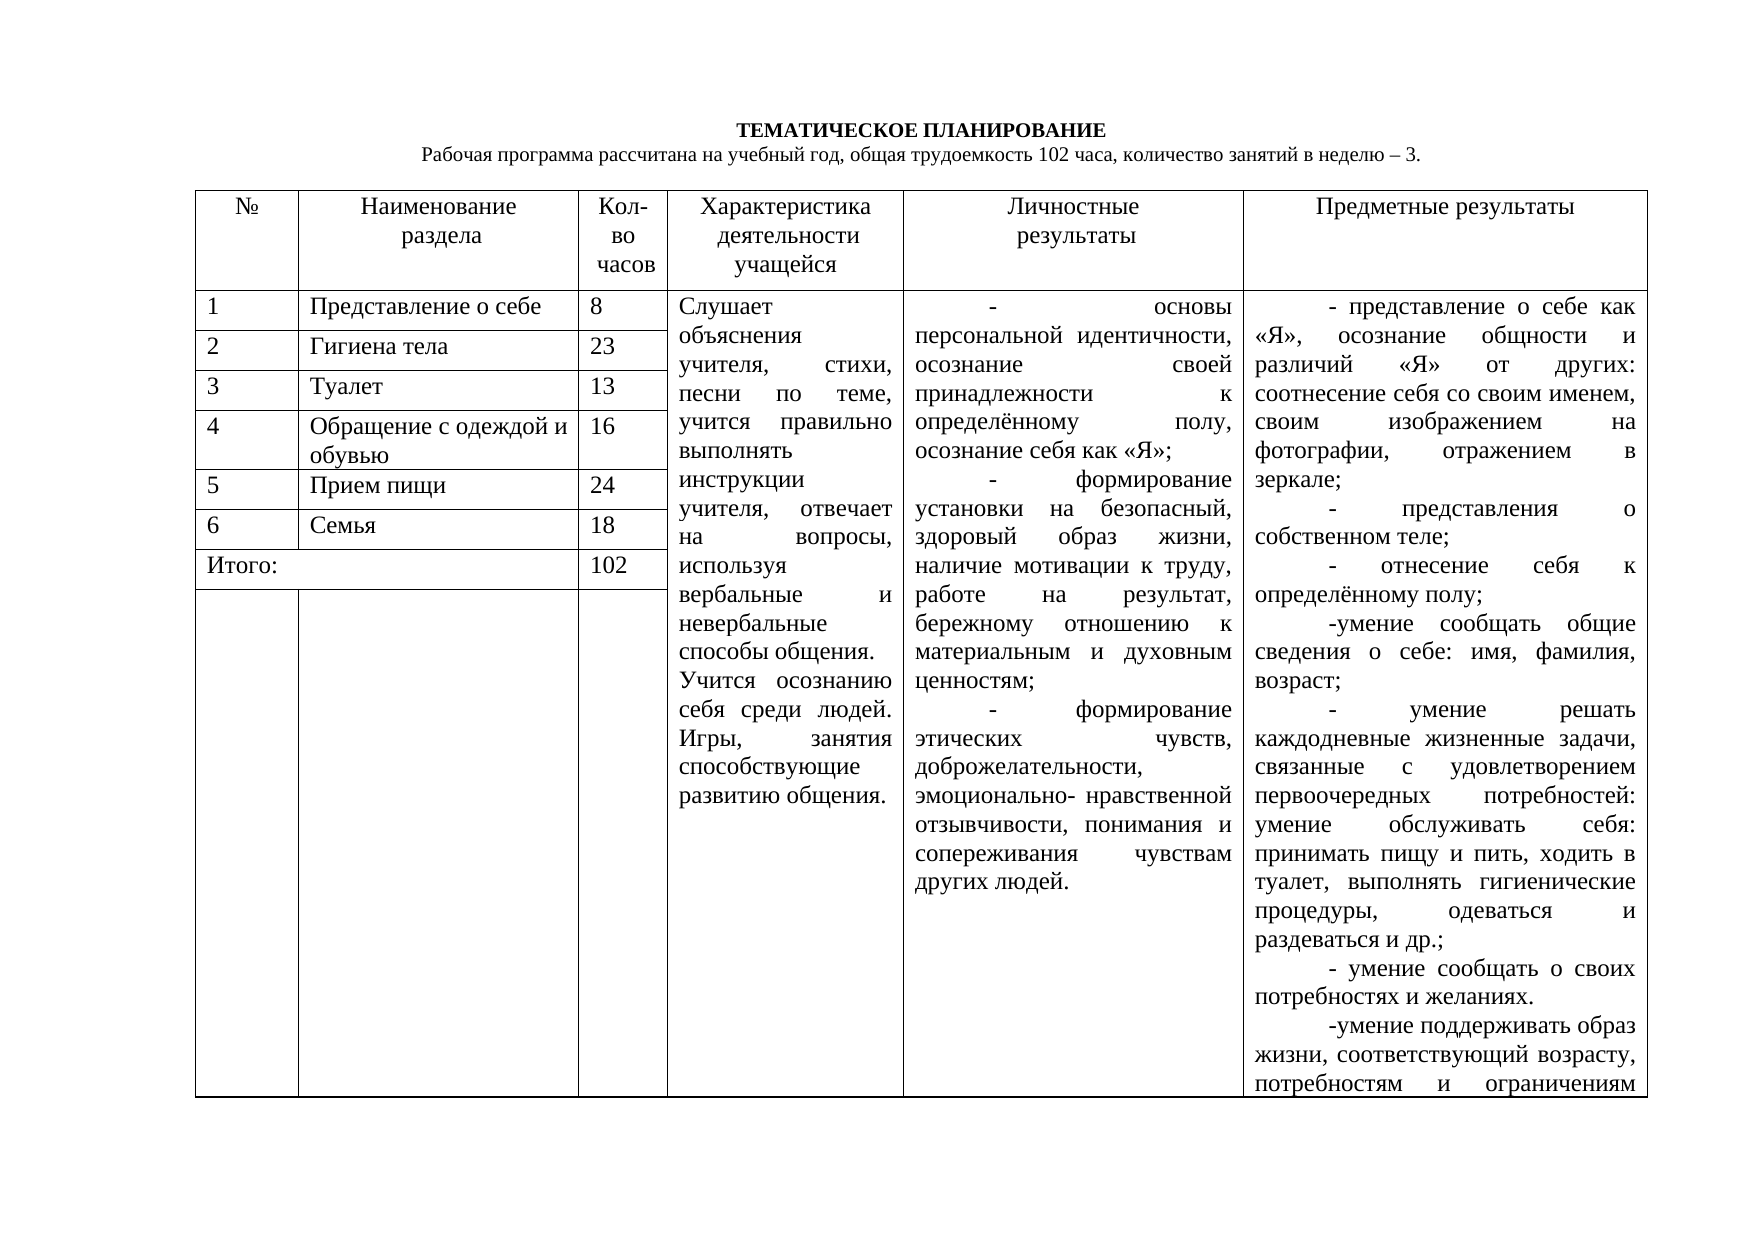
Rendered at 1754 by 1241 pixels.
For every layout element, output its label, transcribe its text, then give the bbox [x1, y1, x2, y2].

text Рабочая программа рассчитана на учебный год, общая трудоемкость 102 часа, количество занятий в неделю – 3. [177, 142, 1665, 166]
table_cell 3 [196, 371, 298, 410]
table_header Характеристика деятельности учащейся [668, 191, 903, 290]
table_cell 1 [196, 291, 298, 330]
table_cell 23 [579, 331, 667, 370]
table_cell 24 [579, 470, 667, 509]
table_header Наименование раздела [299, 191, 578, 290]
table_cell Слушает объяснения учителя, стихи, песни по теме, учится правильно выполнять инструкции учителя, отвечает на вопросы, используя вербальные и невербальные способы общения. Учится осознанию себя среди людей. Игры, занятия способствующие развитию общения. [668, 291, 903, 1096]
table_cell [299, 590, 578, 1096]
table_cell Туалет [299, 371, 578, 410]
text ТЕМАТИЧЕСКОЕ ПЛАНИРОВАНИЕ [177, 118, 1665, 142]
table_cell Гигиена тела [299, 331, 578, 370]
table_cell 4 [196, 411, 298, 469]
table_header Предметные результаты [1244, 191, 1647, 290]
table_cell 16 [579, 411, 667, 469]
table_cell Прием пищи [299, 470, 578, 509]
table_cell 102 [579, 550, 667, 589]
table_cell Итого: [196, 550, 578, 589]
table_cell - основы персональной идентичности, осознание своей принадлежности к определённому полу, осознание себя как «Я»; - формирование установки на безопасный, здоровый образ жизни, наличие мотивации к труду, работе на результат, бережному отношению к материальным и духовным ценностям; - формирование этических чувств, доброжелательности, эмоционально- нравственной отзывчивости, понимания и сопереживания чувствам других людей. [904, 291, 1243, 1096]
table_header Личностные результаты [904, 191, 1243, 290]
table_cell 18 [579, 510, 667, 549]
table_cell Обращение с одеждой и обувью [299, 411, 578, 469]
table_cell Представление о себе [299, 291, 578, 330]
table_header Кол-во часов [579, 191, 667, 290]
table_cell 5 [196, 470, 298, 509]
table_cell 13 [579, 371, 667, 410]
table_cell - представление о себе как «Я», осознание общности и различий «Я» от других: соотнесение себя со своим именем, своим изображением на фотографии, отражением в зеркале; - представления о собственном теле; - отнесение себя к определённому полу; -умение сообщать общие сведения о себе: имя, фамилия, возраст; - умение решать каждодневные жизненные задачи, связанные с удовлетворением первоочередных потребностей: умение обслуживать себя: принимать пищу и пить, ходить в туалет, выполнять гигиенические процедуры, одеваться и раздеваться и др.; - умение сообщать о своих потребностях и желаниях. -умение поддерживать образ жизни, соответствующий возрасту, потребностям и ограничениям здоровья; поддерживать режим дня с необходимыми оздоровительными процедурами: умение определять своё самочувствие (как хорошее или плохое), показывать или сообщать о болезненных ощущениях взрослому; - умение соблюдать гигиенические правила в соответствии с режимом дня (чистка зубов утром и вечером, мытьё рук перед едой и после посещения туалета); - умение следить за своим внешним видом. [1244, 291, 1647, 1096]
table_cell [196, 590, 298, 1096]
table_cell [579, 590, 667, 1096]
table_cell 6 [196, 510, 298, 549]
table_header № [196, 191, 298, 290]
table_cell 8 [579, 291, 667, 330]
table_cell Семья [299, 510, 578, 549]
table_cell 2 [196, 331, 298, 370]
